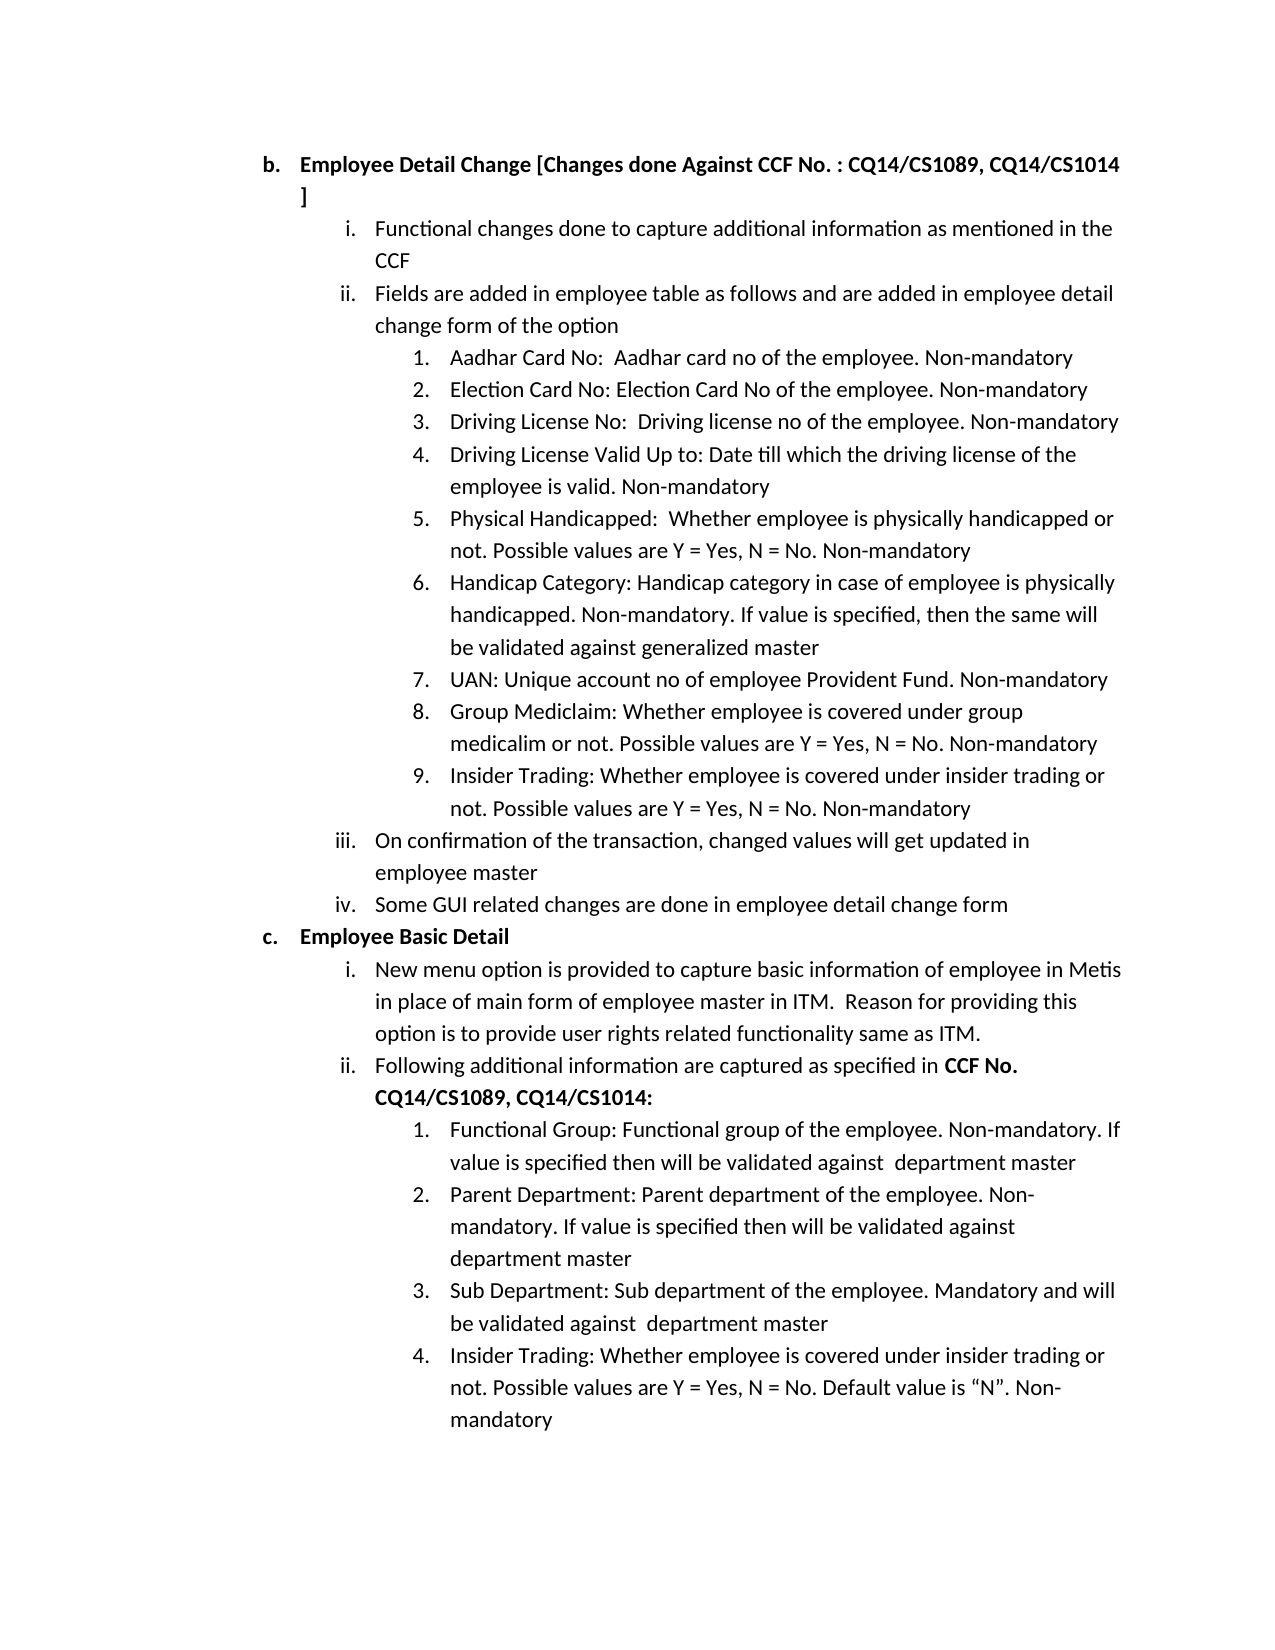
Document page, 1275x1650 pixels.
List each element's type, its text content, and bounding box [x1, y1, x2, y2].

list Some GUI related changes are done in employee detail change form [356, 890, 1125, 918]
list Parent Department: Parent department of the employee. Non-mandatory. If value is specified then will be validated against department master [412, 1180, 1125, 1272]
list UAN: Unique account no of employee Provident Fund. Non-mandatory [412, 665, 1125, 693]
list Insider Trading: Whether employee is covered under insider trading or not. Possible values are Y = Yes, N = No. Default value is “N”. Non-mandatory [412, 1341, 1125, 1433]
list Following additional information are captured as specified in CCF No. CQ14/CS1089, CQ14/CS1014: [356, 1051, 1125, 1111]
list Functional changes done to capture additional information as mentioned in the CCF [356, 214, 1125, 274]
list Functional Group: Functional group of the employee. Non-mandatory. If value is specified then will be validated against department master [412, 1116, 1125, 1176]
list Insider Trading: Whether employee is covered under insider trading or not. Possible values are Y = Yes, N = No. Non-mandatory [412, 762, 1125, 822]
list Aadhar Card No: Aadhar card no of the employee. Non-mandatory [412, 343, 1125, 371]
list Employee Basic Detail [262, 922, 1125, 951]
list Election Card No: Election Card No of the employee. Non-mandatory [412, 375, 1125, 403]
list Sub Department: Sub department of the employee. Mandatory and will be validated against department master [412, 1277, 1125, 1337]
list Group Mediclaim: Whether employee is covered under group medicalim or not. Possible values are Y = Yes, N = No. Non-mandatory [412, 697, 1125, 757]
list Fields are added in employee table as follows and are added in employee detail change form of the option [356, 279, 1125, 339]
list Physical Handicapped: Whether employee is physically handicapped or not. Possible values are Y = Yes, N = No. Non-mandatory [412, 504, 1125, 564]
list Driving License No: Driving license no of the employee. Non-mandatory [412, 407, 1125, 436]
list New menu option is provided to capture basic information of employee in Metis in place of main form of employee master in ITM. Reason for providing this option is to provide user rights related functionality same as ITM. [356, 955, 1125, 1047]
list Employee Detail Change [Changes done Against CCF No. : CQ14/CS1089, CQ14/CS1014 ] [262, 150, 1125, 210]
list Handicap Category: Handicap category in case of employee is physically handicapped. Non-mandatory. If value is specified, then the same will be validated against generalized master [412, 568, 1125, 661]
list Driving License Valid Up to: Date till which the driving license of the employee is valid. Non-mandatory [412, 440, 1125, 500]
list On confirmation of the transaction, changed values will get updated in employee master [356, 826, 1125, 886]
